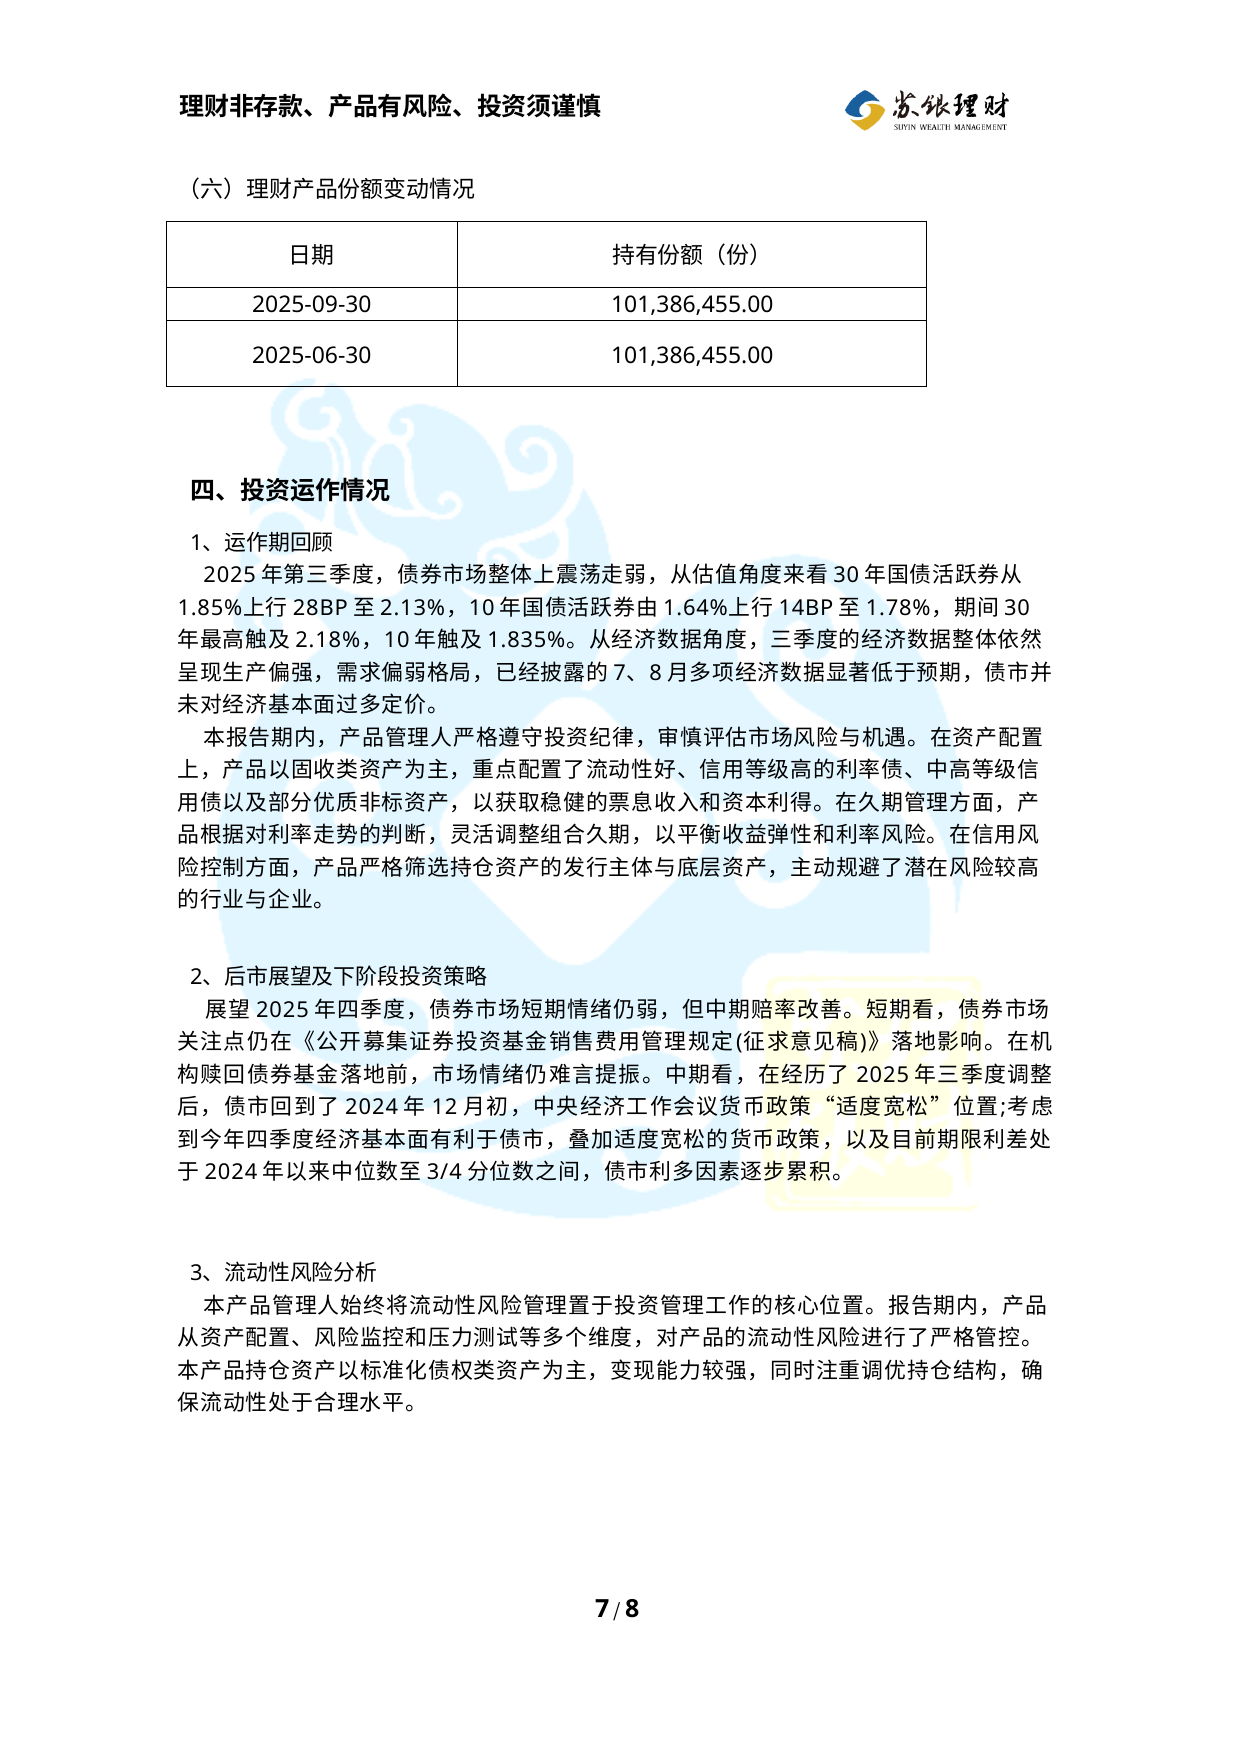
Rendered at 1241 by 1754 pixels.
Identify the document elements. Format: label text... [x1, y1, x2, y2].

table_header 持有份额（份） [458, 222, 926, 287]
text 本产品管理人始终将流动性风险管理置于投资管理工作的核心位置。报告期内，产品从资产配置、风险监控和压力测试等多个维度，对产品的流动性风险进行了严格管控。本产品持仓资产以标准化债权类资产为主，变现能力较强，同时注重调优持仓结构，确保流动性处于合理水平。 [177, 1287, 1053, 1417]
subtitle 1、运作期回顾 [190, 524, 1053, 557]
text 2025年第三季度，债券市场整体上震荡走弱，从估值角度来看30年国债活跃券从1.85%上行28BP至2.13%，10年国债活跃券由1.64%上行14BP至1.78%，期间30年最高触及2.18%，10年触及1.835%。从经济数据角度，三季度的经济数据整体依然呈现生产偏强，需求偏弱格局，已经披露的7、8月多项经济数据显著低于预期，债市并未对经济基本面过多定价。 本报告期内，产品管理人严格遵守投资纪律，审慎评估市场风险与机遇。在资产配置上，产品以固收类资产为主，重点配置了流动性好、信用等级高的利率债、中高等级信用债以及部分优质非标资产，以获取稳健的票息收入和资本利得。在久期管理方面，产品根据对利率走势的判断，灵活调整组合久期，以平衡收益弹性和利率风险。在信用风险控制方面，产品严格筛选持仓资产的发行主体与底层资产，主动规避了潜在风险较高的行业与企业。 [177, 557, 1053, 914]
text （六）理财产品份额变动情况 [177, 156, 1053, 221]
text 展望2025年四季度，债券市场短期情绪仍弱，但中期赔率改善。短期看，债券市场关注点仍在《公开募集证券投资基金销售费用管理规定(征求意见稿)》落地影响。在机构赎回债券基金落地前，市场情绪仍难言提振。中期看，在经历了2025年三季度调整后，债市回到了2024年12月初，中央经济工作会议货币政策“适度宽松”位置;考虑到今年四季度经济基本面有利于债市，叠加适度宽松的货币政策，以及目前期限利差处于2024年以来中位数至3/4分位数之间，债市利多因素逐步累积。 [177, 991, 1053, 1186]
picture [820, 72, 1039, 143]
subtitle 3、流动性风险分析 [190, 1255, 1053, 1287]
table_cell 101,386,455.00 [458, 288, 926, 320]
subtitle 四、投资运作情况 [190, 456, 1053, 521]
table_cell 101,386,455.00 [458, 321, 926, 386]
table_cell 2025-06-30 [167, 321, 457, 386]
table_cell 2025-09-30 [167, 288, 457, 320]
table_header 日期 [167, 222, 457, 287]
subtitle 2、后市展望及下阶段投资策略 [190, 959, 1053, 991]
